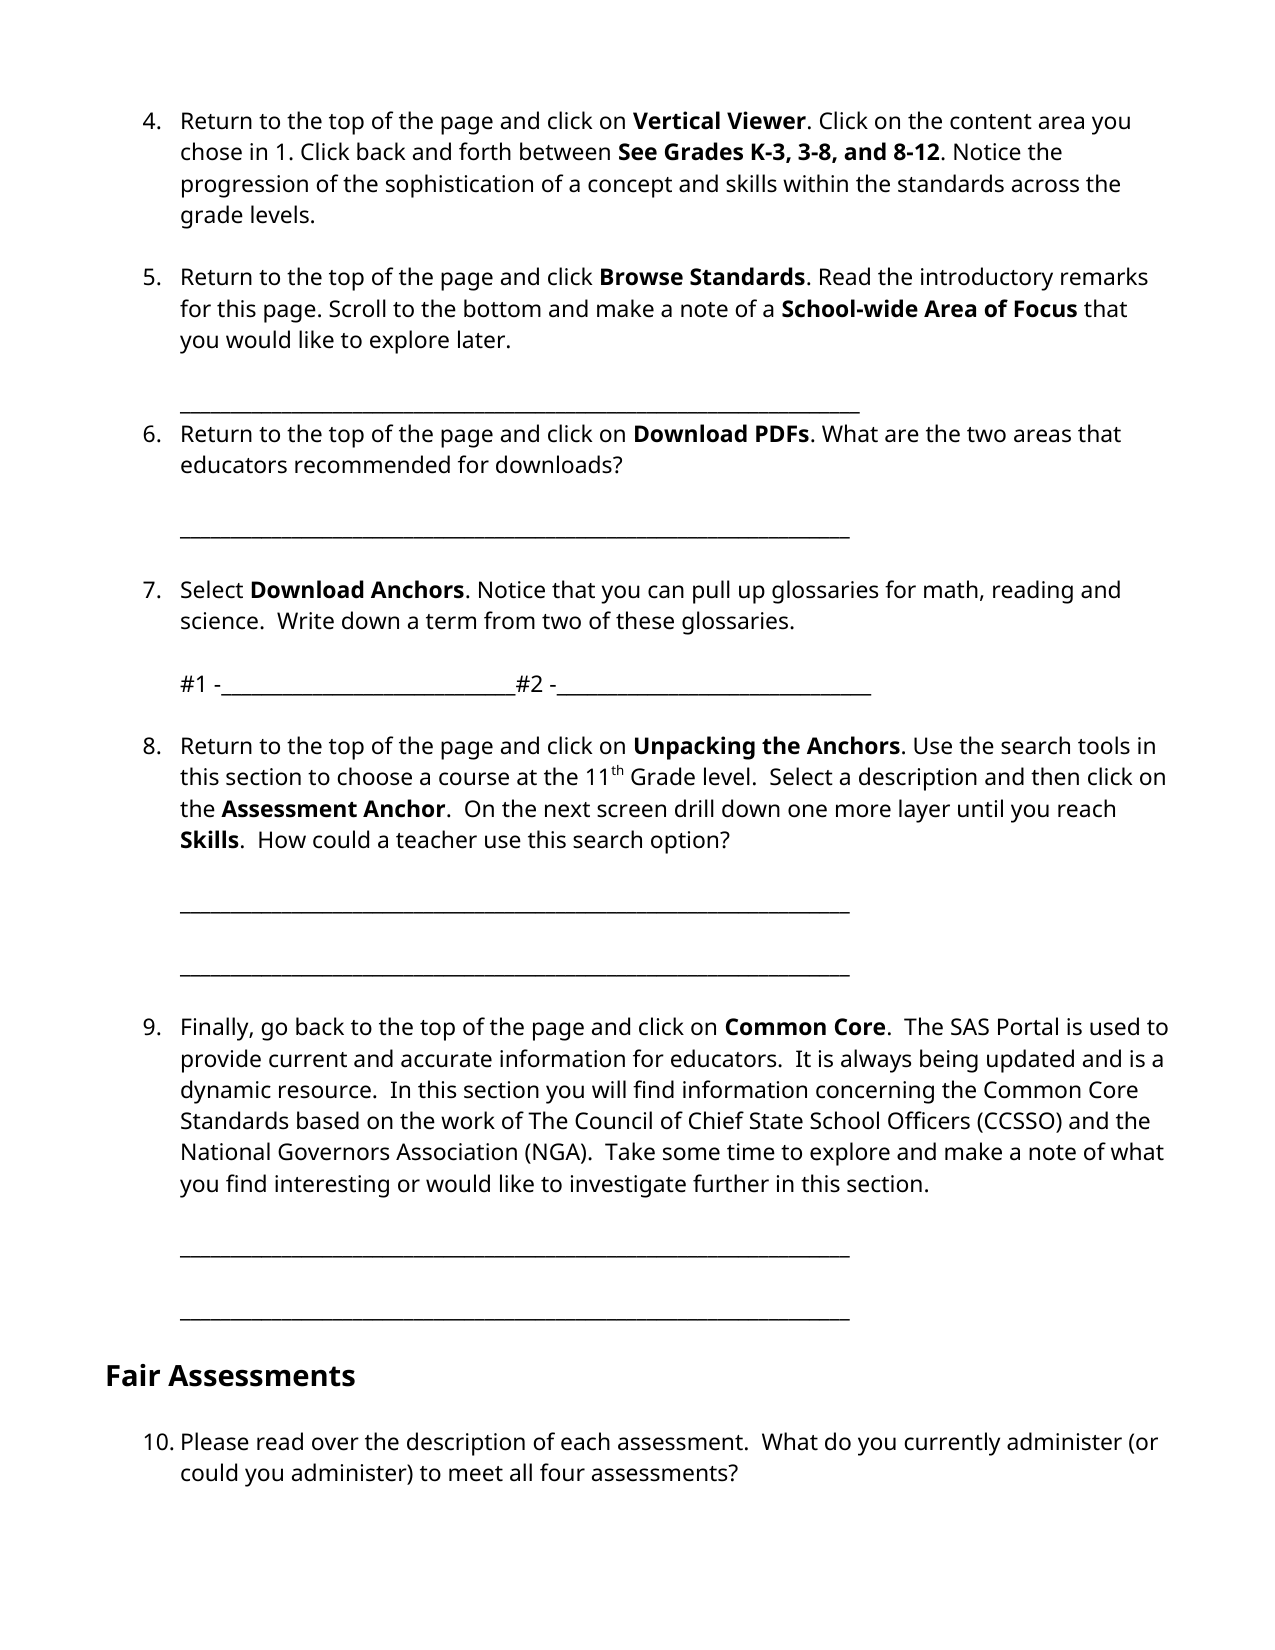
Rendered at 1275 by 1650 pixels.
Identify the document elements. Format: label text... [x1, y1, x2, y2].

list __________________________________________________________________ [180, 886, 1170, 917]
text ___________________________________________________________________ [105, 386, 1170, 417]
list Please read over the description of each assessment. What do you currently administer (or could you administer) to meet all four assessments? [142, 1426, 1170, 1488]
list __________________________________________________________________ [180, 1230, 1170, 1261]
list Select Download Anchors. Notice that you can pull up glossaries for math, reading and science. Write down a term from two of these glossaries. [142, 574, 1170, 636]
text __________________________________________________________________ [105, 949, 1170, 980]
list Return to the top of the page and click Browse Standards. Read the introductory remarks for this page. Scroll to the bottom and make a note of a School-wide Area of Focus that you would like to explore later. [142, 261, 1170, 355]
list Return to the top of the page and click on Download PDFs. What are the two areas that educators recommended for downloads? [142, 417, 1170, 480]
text #1 -_____________________________#2 -_______________________________ [180, 667, 1170, 699]
list Return to the top of the page and click on Unpacking the Anchors. Use the search tools in this section to choose a course at the 11th Grade level. Select a description and then click on the Assessment Anchor. On the next screen drill down one more layer until you reach Skills. How could a teacher use this search option? [142, 730, 1170, 855]
text __________________________________________________________________ [105, 1292, 1170, 1324]
list Finally, go back to the top of the page and click on Common Core. The SAS Portal is used to provide current and accurate information for educators. It is always being updated and is a dynamic resource. In this section you will find information concerning the Common Core Standards based on the work of The Council of Chief State School Officers (CCSSO) and the National Governors Association (NGA). Take some time to explore and make a note of what you find interesting or would like to investigate further in this section. [142, 1011, 1170, 1199]
text __________________________________________________________________ [180, 511, 1170, 542]
text Fair Assessments [105, 1355, 1170, 1395]
list Return to the top of the page and click on Vertical Viewer. Click on the content area you chose in 1. Click back and forth between See Grades K-3, 3-8, and 8-12. Notice the progression of the sophistication of a concept and skills within the standards across the grade levels. [142, 105, 1170, 230]
